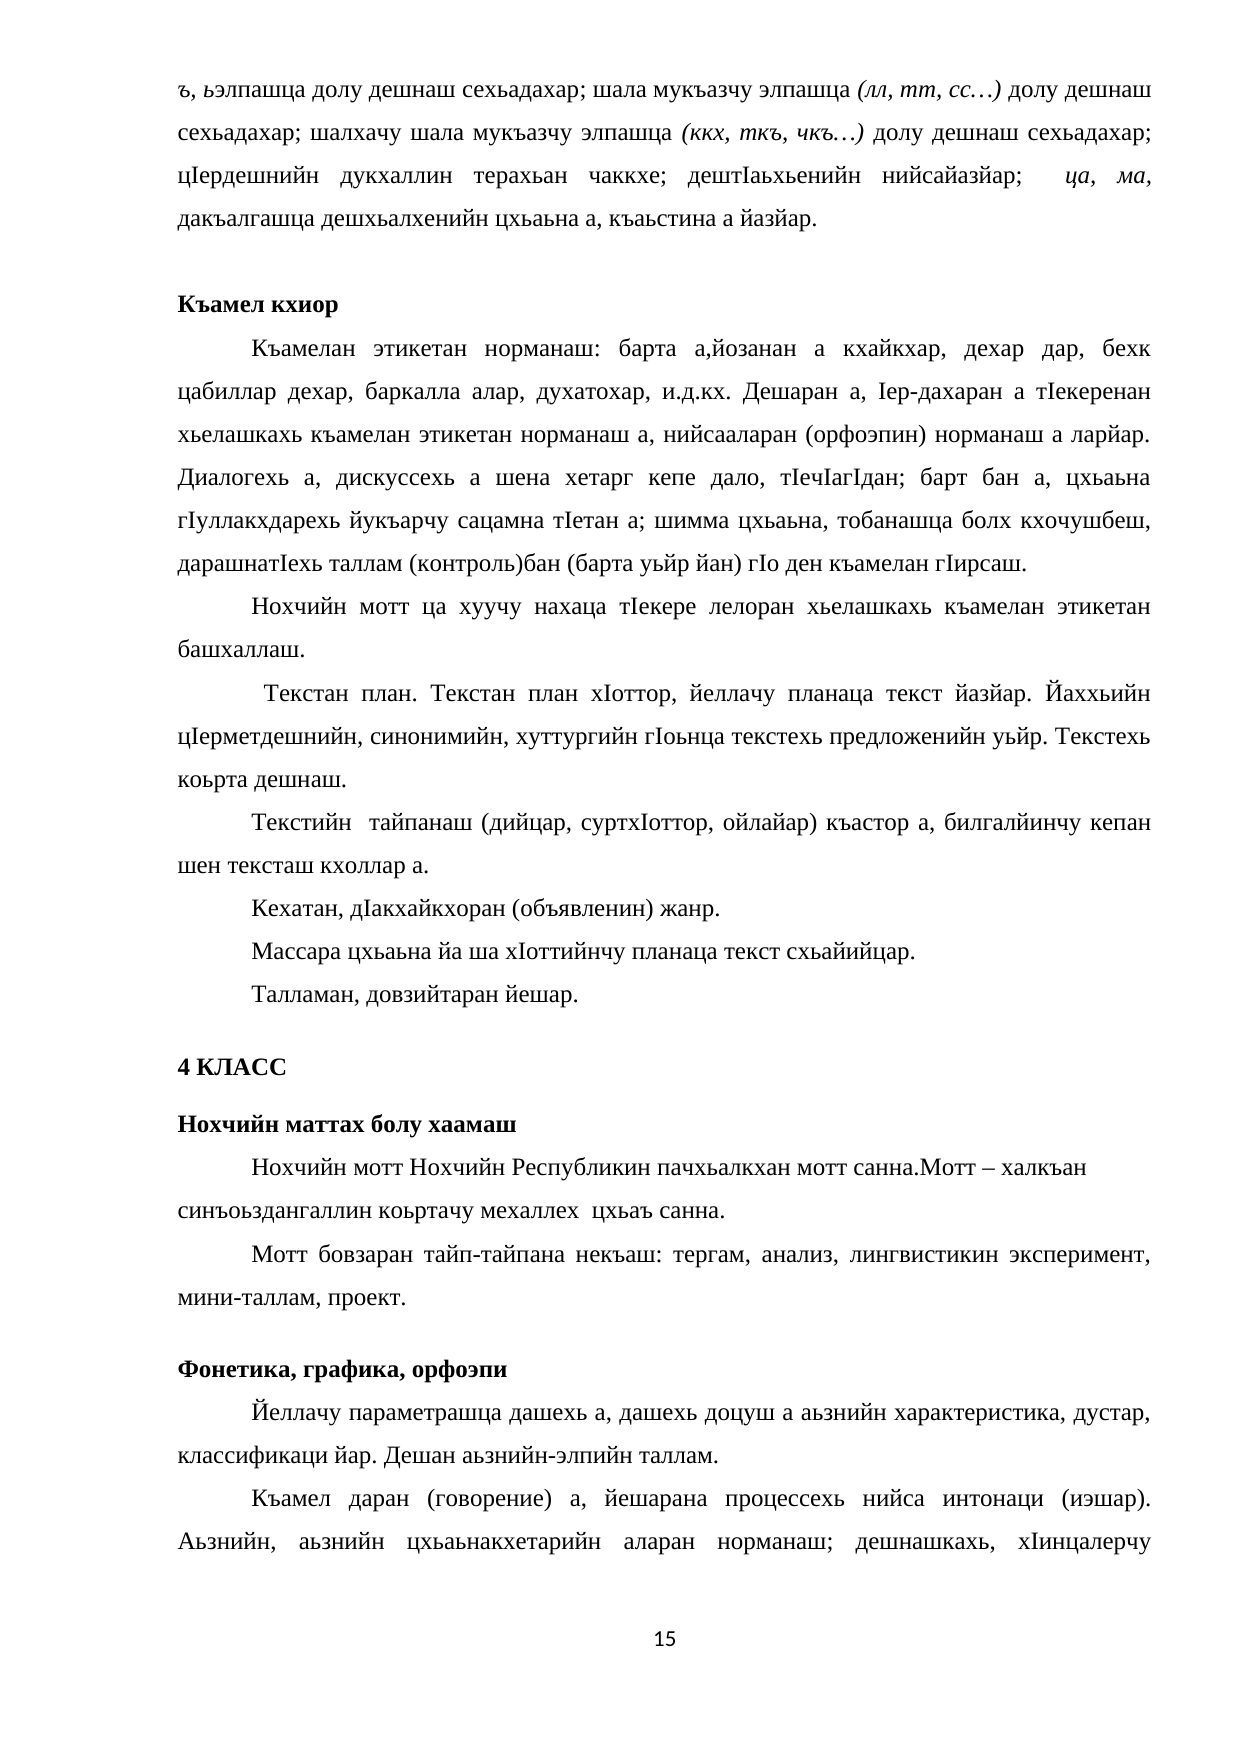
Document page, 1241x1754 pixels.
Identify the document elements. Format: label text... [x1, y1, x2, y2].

text Талламан, довзийтаран йешар. [177, 979, 1152, 1008]
text Мотт бовзаран тайп-тайпана некъаш: тергам, анализ, лингвистикин эксперимент, мини-таллам, проект. [177, 1239, 1152, 1311]
text 4 КЛАСС [177, 1052, 1152, 1081]
text Нохчийн мотт ца хуучу нахаца тӀекере лелоран хьелашкахь къамелан этикетан башхаллаш. [177, 591, 1152, 663]
text Фонетика, графика, орфоэпи [177, 1354, 1152, 1382]
text Къамелан этикетан норманаш: барта а,йозанан а кхайкхар, дехар дар, бехк цабиллар дехар, баркалла алар, духатохар, и.д.кх. Дешаран а, Ӏер-дахаран а тӀекеренан хьелашкахь къамелан этикетан норманаш а, нийсааларан (орфоэпин) норманаш а ларйар. Диалогехь а, дискуссехь а шена хетарг кепе дало, тӀечӀагӀдан; барт бан а, цхьаьна гӀуллакхдарехь йукъарчу сацамна тӀетан а; шимма цхьаьна, тобанашца болх кхочушбеш, дарашнатӀехь таллам (контроль)бан (барта уьйр йан) гӀо ден къамелан гӀирсаш. [177, 333, 1152, 577]
text Къамел кхиор [177, 289, 1152, 318]
text Текстан план. Текстан план хӀоттор, йеллачу планаца текст йазйар. Йаххьийн цӀерметдешнийн, синонимийн, хуттургийн гӀоьнца текстехь предложенийн уьйр. Текстехь коьрта дешнаш. [177, 678, 1152, 793]
text Текстийн тайпанаш (дийцар, суртхӀоттор, ойлайар) къастор а, билгалйинчу кепан шен тексташ кхоллар а. [177, 807, 1152, 879]
text Нохчийн мотт Нохчийн Республикин пачхьалкхан мотт санна.Мотт – халкъан синъоьздангаллин коьртачу мехаллех цхьаъ санна. [177, 1152, 1152, 1224]
text Кехатан, дӀакхайкхоран (объявленин) жанр. [177, 893, 1152, 922]
text Массара цхьаьна йа ша хӀоттийнчу планаца текст схьайийцар. [177, 936, 1152, 965]
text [177, 1483, 1152, 1555]
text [177, 74, 1152, 232]
text Нохчийн маттах болу хаамаш [177, 1109, 1152, 1138]
text Йеллачу параметрашца дашехь а, дашехь доцуш а аьзнийн характеристика, дустар, классификаци йар. Дешан аьзнийн-элпийн таллам. [177, 1397, 1152, 1469]
